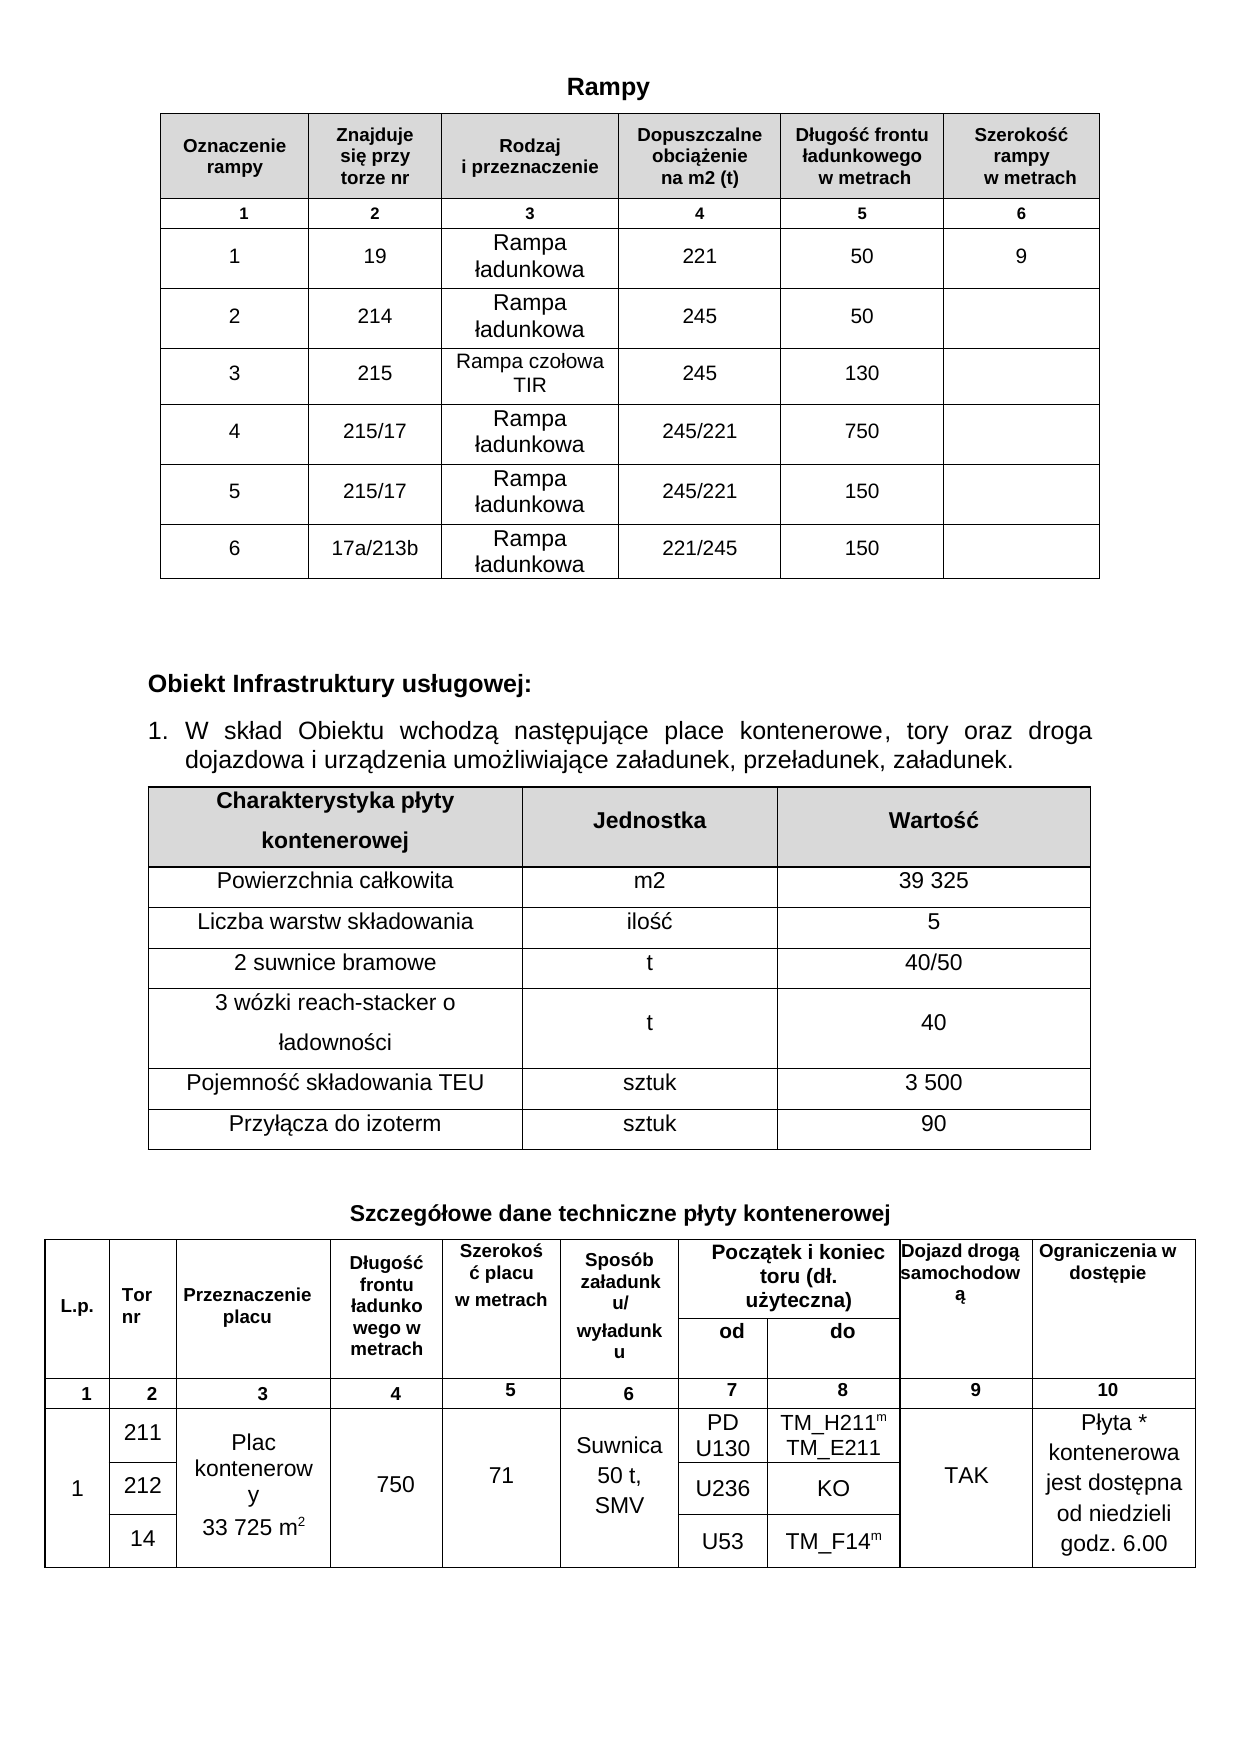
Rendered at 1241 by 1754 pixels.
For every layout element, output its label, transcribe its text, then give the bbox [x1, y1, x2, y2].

table_cell 5 [778, 908, 1090, 947]
table_cell Rampa ładunkowa [442, 525, 618, 577]
table_cell 221 [619, 229, 780, 288]
table_cell Plac kontenerowy 33 725 m2 [177, 1409, 330, 1567]
table_cell 3 [161, 349, 308, 403]
table_cell Przyłącza do izoterm [149, 1110, 522, 1149]
table_cell 4 [161, 405, 308, 463]
table_cell 2 suwnice bramowe [149, 949, 522, 988]
table_cell 7 [679, 1379, 767, 1408]
table_cell 212 [110, 1463, 176, 1514]
table_cell Rampa czołowa TIR [442, 349, 618, 403]
table_cell 2 [110, 1379, 176, 1408]
table_cell 6 [944, 199, 1099, 228]
table_cell Rampa ładunkowa [442, 229, 618, 288]
table_cell 215/17 [309, 465, 441, 523]
table_cell KO [768, 1463, 899, 1514]
table_cell 1 [46, 1409, 109, 1567]
table_header Dojazd drogą samochodową [901, 1240, 1032, 1378]
table_cell U53 [679, 1515, 767, 1567]
table_cell 5 [781, 199, 943, 228]
table_cell 9 [944, 229, 1099, 288]
table_cell 221/245 [619, 525, 780, 577]
table_cell [944, 405, 1099, 463]
table_cell 3 [177, 1379, 330, 1408]
table_cell 211 [110, 1409, 176, 1462]
table_cell [944, 349, 1099, 403]
table_cell 750 [781, 405, 943, 463]
table_cell 215 [309, 349, 441, 403]
table_cell sztuk [523, 1110, 777, 1149]
table_header Oznaczenie rampy [161, 114, 308, 198]
table_header Początek i koniec toru (dł. użyteczna) [679, 1240, 899, 1318]
table_header Sposób załadunku/ wyładunku [561, 1240, 678, 1378]
table_cell 14 [110, 1515, 176, 1567]
table_cell do [768, 1319, 899, 1378]
table_header Znajduje się przy torze nr [309, 114, 441, 198]
table_cell 214 [309, 289, 441, 348]
table_cell Suwnica 50 t, SMV [561, 1409, 678, 1567]
table_cell 8 [768, 1379, 899, 1408]
table_header Jednostka [523, 788, 777, 866]
table_header Dopuszczalne obciążenie na m2 (t) [619, 114, 780, 198]
table_cell TM_H211m TM_E211 [768, 1409, 899, 1462]
table_cell 130 [781, 349, 943, 403]
table_cell Pojemność składowania TEU [149, 1069, 522, 1108]
table_cell 9 [901, 1379, 1032, 1408]
table_cell 245/221 [619, 465, 780, 523]
table_header Charakterystyka płyty kontenerowej [149, 788, 522, 866]
table_cell 90 [778, 1110, 1090, 1149]
table_header Przeznaczenie placu [177, 1240, 330, 1378]
table_cell 5 [161, 465, 308, 523]
table_cell 17a/213b [309, 525, 441, 577]
table_cell Powierzchnia całkowita [149, 868, 522, 907]
table_cell Rampa ładunkowa [442, 289, 618, 348]
table_cell 6 [561, 1379, 678, 1408]
table_cell TAK [901, 1409, 1032, 1567]
table_cell sztuk [523, 1069, 777, 1108]
table_header Ograniczenia w dostępie [1033, 1240, 1195, 1378]
table_cell 3 500 [778, 1069, 1090, 1108]
table_cell Rampa ładunkowa [442, 465, 618, 523]
table_cell 71 [443, 1409, 560, 1567]
table_cell 150 [781, 525, 943, 577]
table_cell 50 [781, 289, 943, 348]
table_cell 5 [443, 1379, 560, 1408]
table_cell 50 [781, 229, 943, 288]
table_cell 4 [619, 199, 780, 228]
table_cell 150 [781, 465, 943, 523]
table_cell 10 [1033, 1379, 1195, 1408]
table_cell m2 [523, 868, 777, 907]
table_cell 1 [161, 199, 308, 228]
table_cell t [523, 949, 777, 988]
text Szczegółowe dane techniczne płyty kontenerowej [148, 1200, 1093, 1226]
table_cell 40/50 [778, 949, 1090, 988]
table_header Długość frontu ładunkowego w metrach [331, 1240, 442, 1378]
table_cell 750 [331, 1409, 442, 1567]
table_cell TM_F14m [768, 1515, 899, 1567]
table_cell 245 [619, 349, 780, 403]
table_header Długość frontu ładunkowego w metrach [781, 114, 943, 198]
table_header Szerokość placu w metrach [443, 1240, 560, 1378]
table_cell [944, 289, 1099, 348]
list W skład Obiektu wchodzą następujące place kontenerowe, tory oraz droga dojazdowa i urządzenia umożliwiające załadunek, przeładunek, załadunek. [148, 716, 1093, 774]
table_cell 245/221 [619, 405, 780, 463]
table_cell U236 [679, 1463, 767, 1514]
table_cell [944, 525, 1099, 577]
table_cell 3 wózki reach-stacker o ładowności [149, 989, 522, 1068]
table_cell ilość [523, 908, 777, 947]
table_header Szerokość rampy w metrach [944, 114, 1099, 198]
table_cell 4 [331, 1379, 442, 1408]
table_cell 6 [161, 525, 308, 577]
table_cell Rampa ładunkowa [442, 405, 618, 463]
table_cell od [679, 1319, 767, 1378]
text Obiekt Infrastruktury usługowej: [148, 669, 1093, 697]
table_cell [944, 465, 1099, 523]
table_cell 40 [778, 989, 1090, 1068]
table_cell 1 [161, 229, 308, 288]
table_cell 1 [46, 1379, 109, 1408]
table_cell 3 [442, 199, 618, 228]
table_cell PD U130 [679, 1409, 767, 1462]
table_cell 19 [309, 229, 441, 288]
table_cell 39 325 [778, 868, 1090, 907]
table_header Tor nr [110, 1240, 176, 1378]
table_header L.p. [46, 1240, 109, 1378]
table_cell Liczba warstw składowania [149, 908, 522, 947]
table_cell t [523, 989, 777, 1068]
table_cell 2 [309, 199, 441, 228]
text Rampy [148, 72, 1069, 101]
table_header Rodzaj i przeznaczenie [442, 114, 618, 198]
table_cell Płyta * kontenerowa jest dostępna od niedzieli godz. 6.00 do soboty godz. 14.00 [1033, 1409, 1195, 1567]
table_header Wartość [778, 788, 1090, 866]
table_cell 2 [161, 289, 308, 348]
table_cell 245 [619, 289, 780, 348]
table_cell 215/17 [309, 405, 441, 463]
